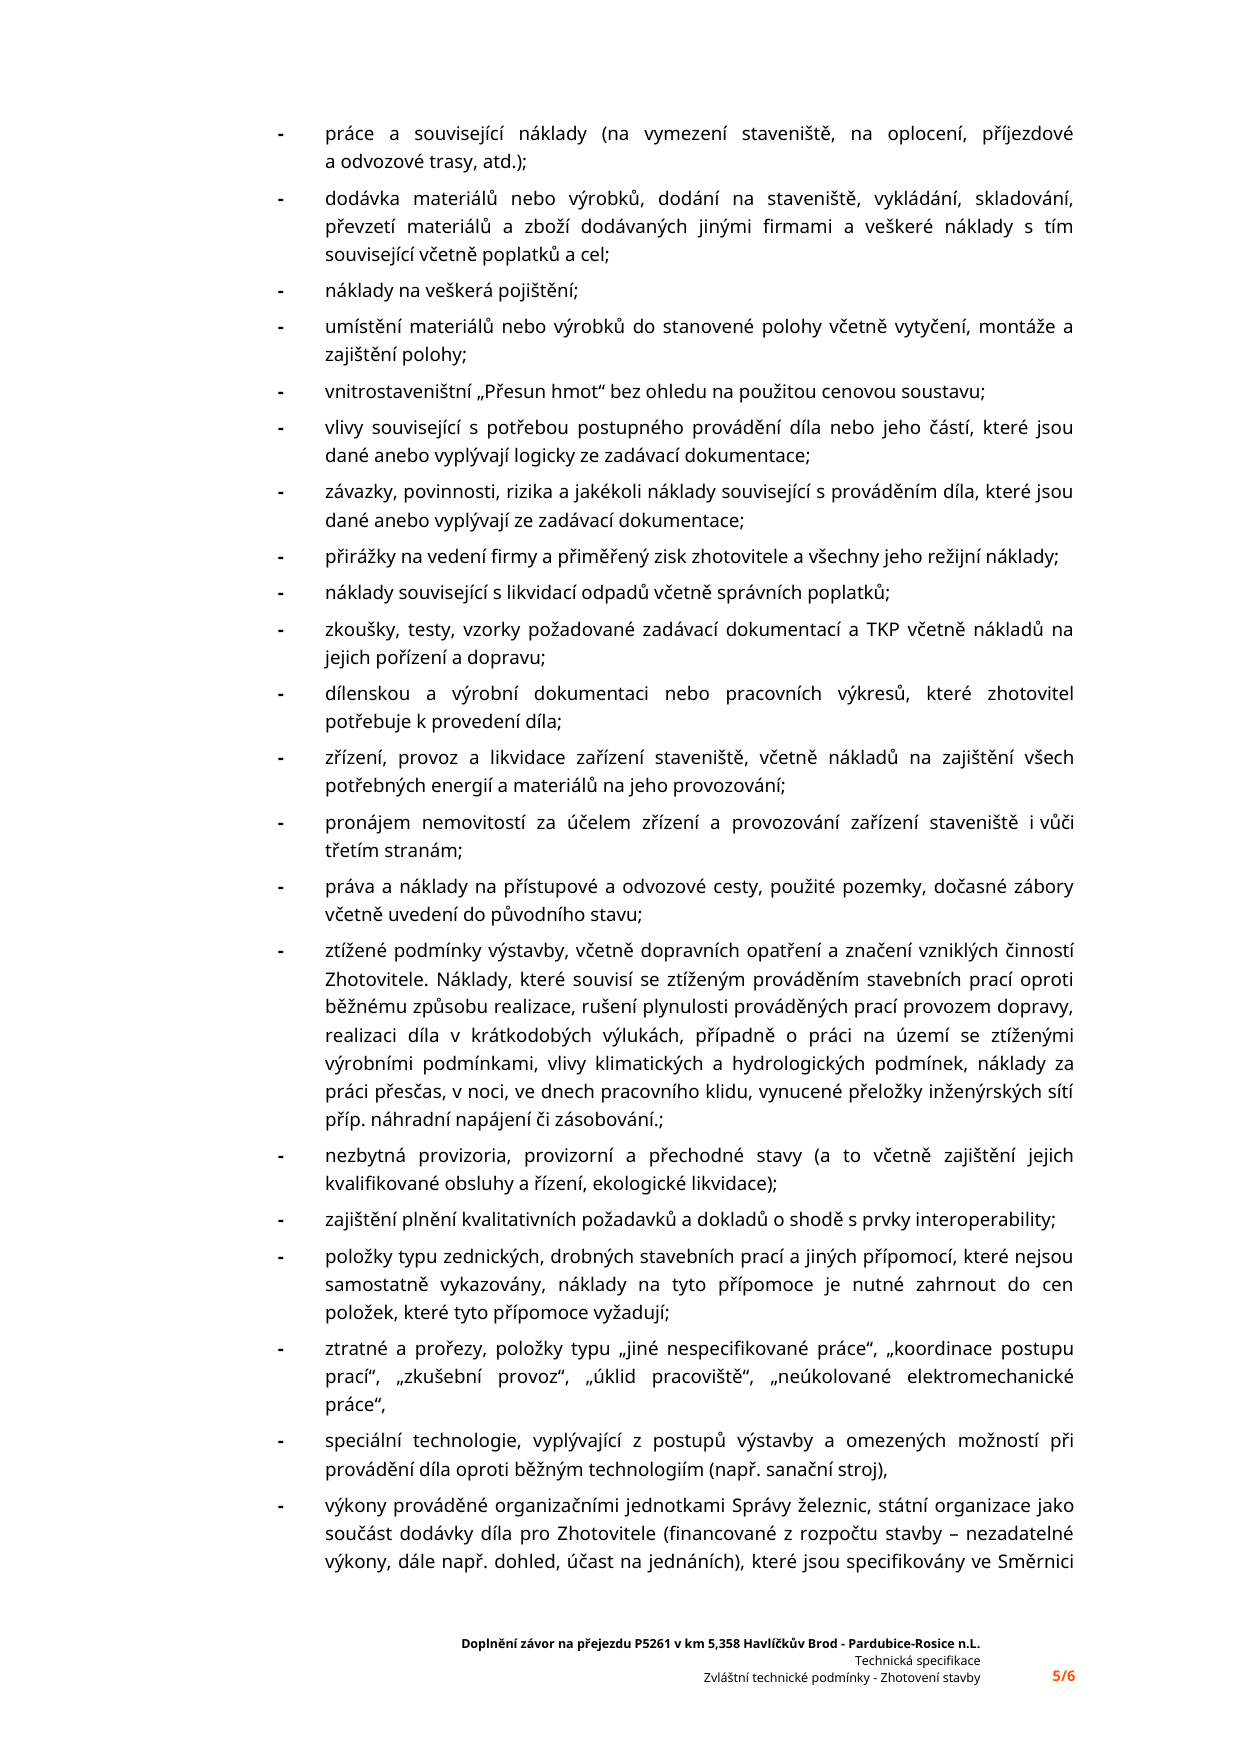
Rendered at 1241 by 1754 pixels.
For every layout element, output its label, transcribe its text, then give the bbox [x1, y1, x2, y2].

text náklady na veškerá pojištění; [278, 277, 1075, 303]
text náklady související s likvidací odpadů včetně správních poplatků; [278, 579, 1075, 605]
text zřízení, provoz a likvidace zařízení staveniště, včetně nákladů na zajištění všech potřebných energií a materiálů na jeho provozování; [278, 745, 1075, 798]
text položky typu zednických, drobných stavebních prací a jiných přípomocí, které nejsou samostatně vykazovány, náklady na tyto přípomoce je nutné zahrnout do cen položek, které tyto přípomoce vyžadují; [278, 1243, 1075, 1324]
text vnitrostaveništní „Přesun hmot“ bez ohledu na použitou cenovou soustavu; [278, 378, 1075, 404]
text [278, 1492, 1075, 1574]
text pronájem nemovitostí za účelem zřízení a provozování zařízení staveniště i vůči třetím stranám; [278, 809, 1075, 863]
text zajištění plnění kvalitativních požadavků a dokladů o shodě s prvky interoperability; [278, 1207, 1075, 1232]
text ztratné a prořezy, položky typu „jiné nespecifikované práce“, „koordinace postupu prací“, „zkušební provoz“, „úklid pracoviště“, „neúkolované elektromechanické práce“, [278, 1335, 1075, 1417]
text dodávka materiálů nebo výrobků, dodání na staveniště, vykládání, skladování, převzetí materiálů a zboží dodávaných jinými firmami a veškeré náklady s tím související včetně poplatků a cel; [278, 185, 1075, 267]
text práva a náklady na přístupové a odvozové cesty, použité pozemky, dočasné zábory včetně uvedení do původního stavu; [278, 873, 1075, 927]
text zkoušky, testy, vzorky požadované zadávací dokumentací a TKP včetně nákladů na jejich pořízení a dopravu; [278, 616, 1075, 669]
text dílenskou a výrobní dokumentaci nebo pracovních výkresů, které zhotovitel potřebuje k provedení díla; [278, 680, 1075, 734]
text závazky, povinnosti, rizika a jakékoli náklady související s prováděním díla, které jsou dané anebo vyplývají ze zadávací dokumentace; [278, 479, 1075, 532]
text práce a související náklady (na vymezení staveniště, na oplocení, příjezdové a odvozové trasy, atd.); [278, 121, 1075, 174]
text umístění materiálů nebo výrobků do stanovené polohy včetně vytyčení, montáže a zajištění polohy; [278, 314, 1075, 367]
text ztížené podmínky výstavby, včetně dopravních opatření a značení vzniklých činností Zhotovitele. Náklady, které souvisí se ztíženým prováděním stavebních prací oproti běžnému způsobu realizace, rušení plynulosti prováděných prací provozem dopravy, realizaci díla v krátkodobých výlukách, případně o práci na území se ztíženými výrobními podmínkami, vlivy klimatických a hydrologických podmínek, náklady za práci přesčas, v noci, ve dnech pracovního klidu, vynucené přeložky inženýrských sítí příp. náhradní napájení či zásobování.; [278, 938, 1075, 1131]
text přirážky na vedení firmy a přiměřený zisk zhotovitele a všechny jeho režijní náklady; [278, 543, 1075, 569]
text vlivy související s potřebou postupného provádění díla nebo jeho částí, které jsou dané anebo vyplývají logicky ze zadávací dokumentace; [278, 414, 1075, 468]
text speciální technologie, vyplývající z postupů výstavby a omezených možností při provádění díla oproti běžným technologiím (např. sanační stroj), [278, 1428, 1075, 1481]
text nezbytná provizoria, provizorní a přechodné stavy (a to včetně zajištění jejich kvalifikované obsluhy a řízení, ekologické likvidace); [278, 1142, 1075, 1196]
